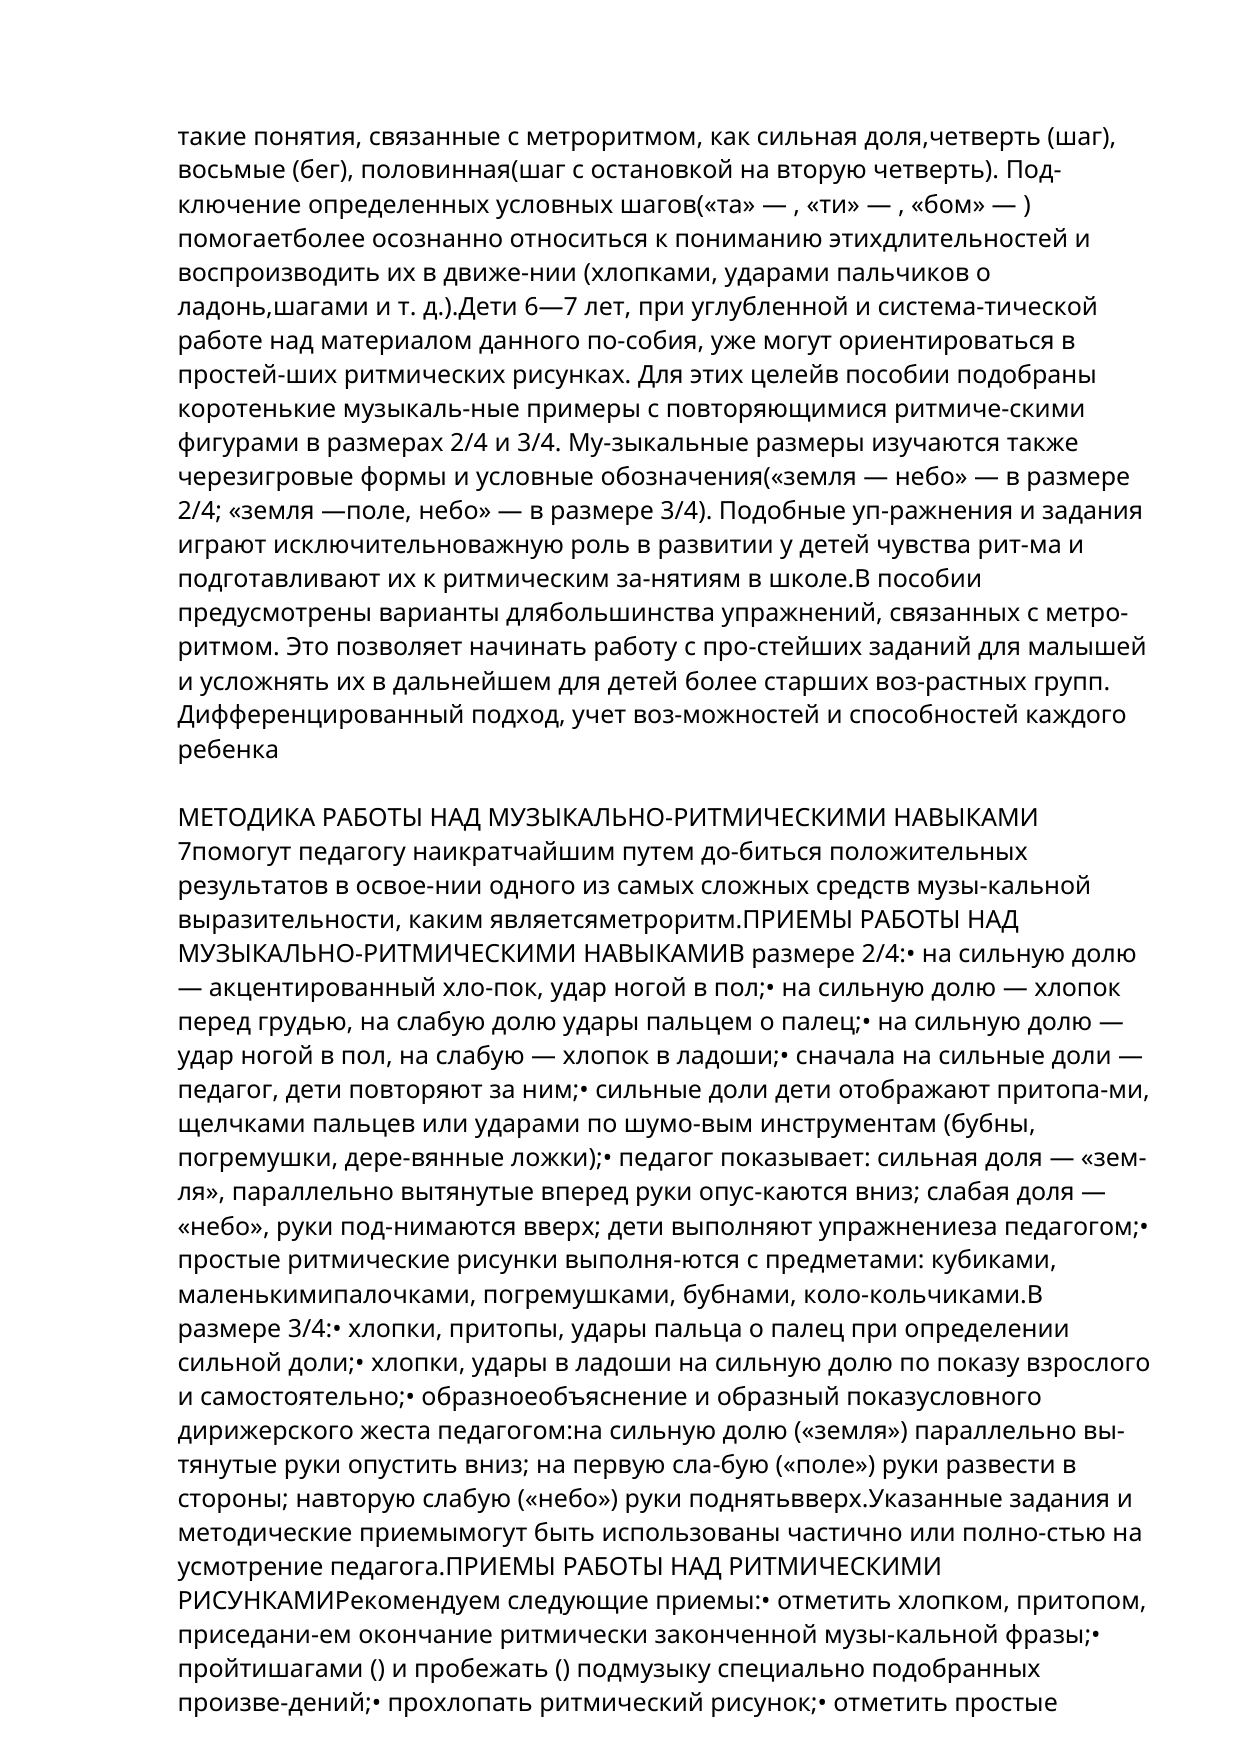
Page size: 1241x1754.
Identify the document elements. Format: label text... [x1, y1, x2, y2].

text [177, 118, 1152, 765]
text МЕТОДИКА РАБОТЫ НАД МУЗЫКАЛЬНО-РИТМИЧЕСКИМИ НАВЫКАМИ [177, 799, 1152, 833]
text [177, 833, 1152, 1719]
